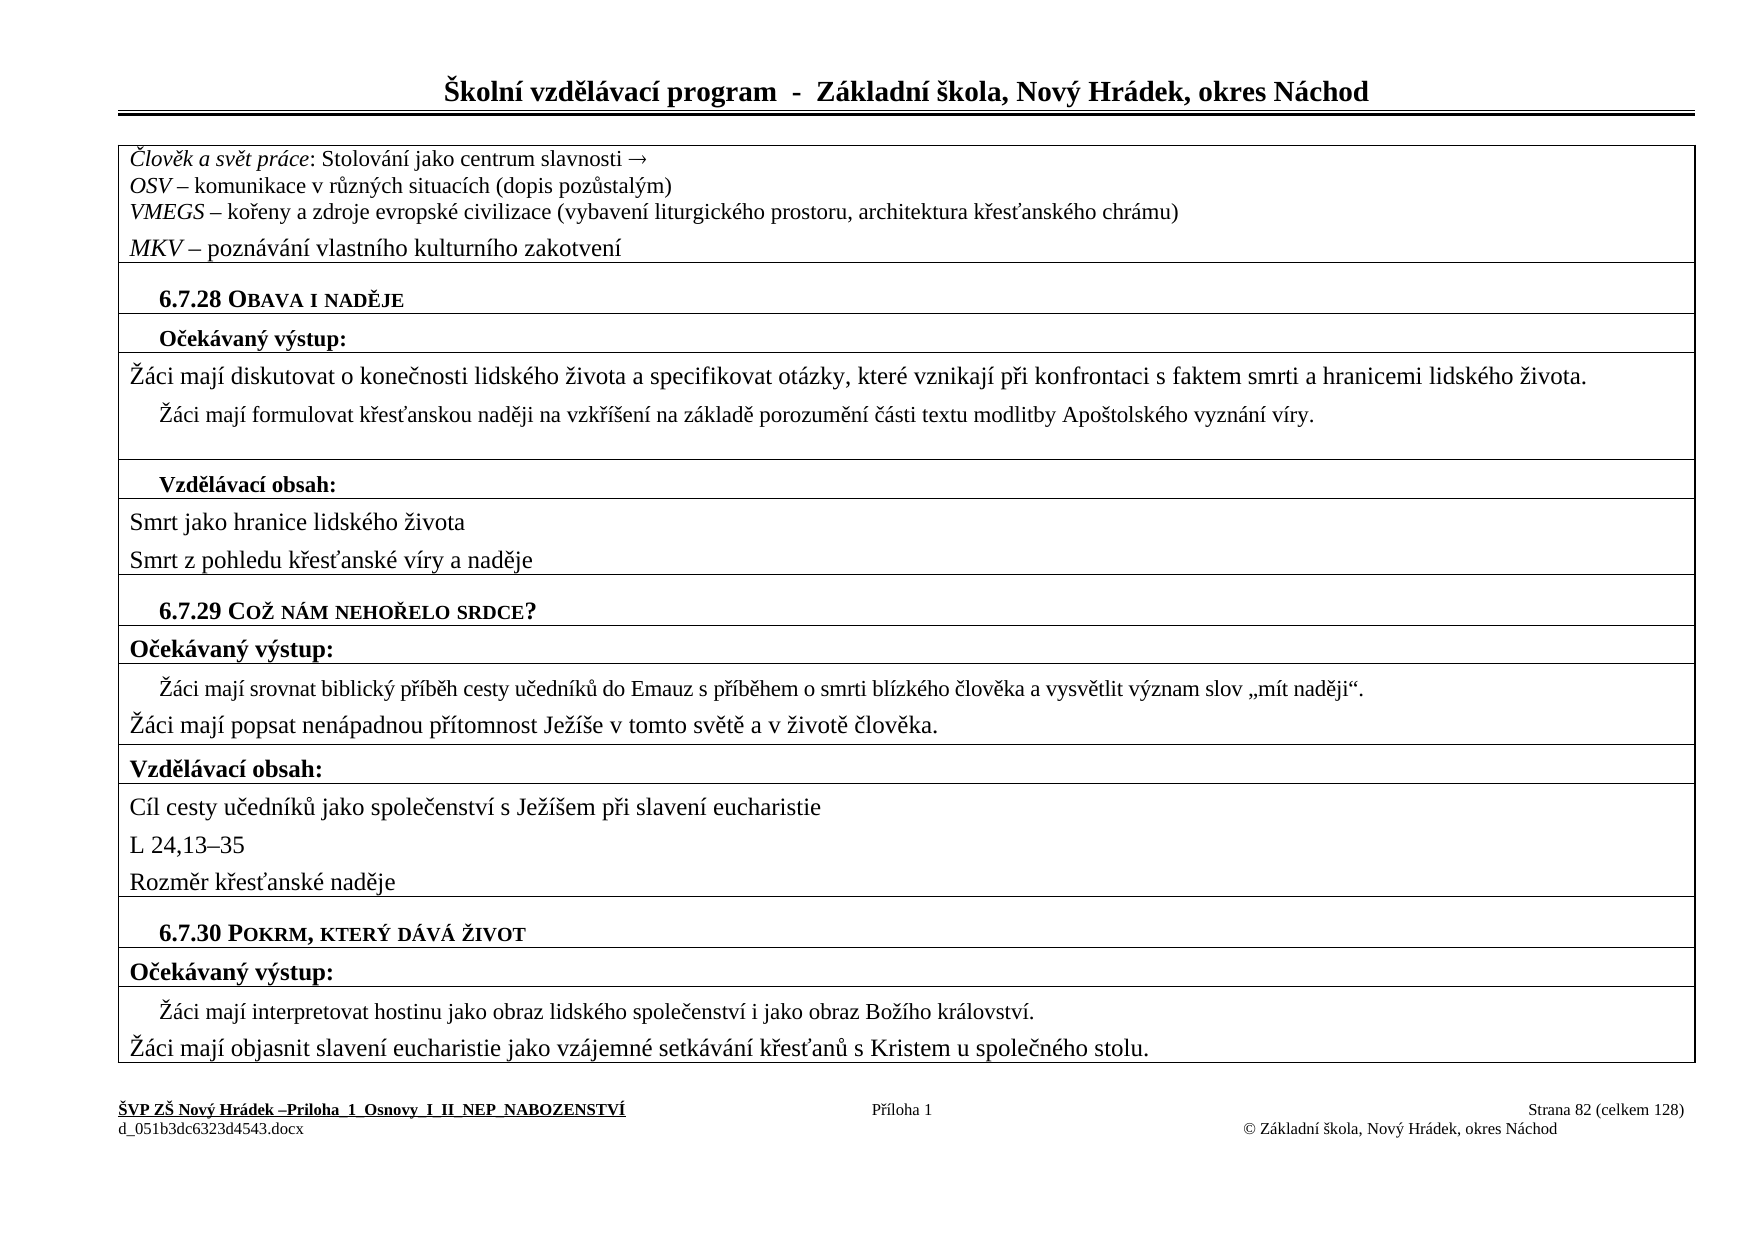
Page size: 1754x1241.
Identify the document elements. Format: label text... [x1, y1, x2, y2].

table_cell Žáci mají interpretovat hostinu jako obraz lidského společenství i jako obraz Božího království. Žáci mají objasnit slavení eucharistie jako vzájemné setkávání křesťanů s Kristem u společného stolu. [119, 987, 1694, 1062]
table_cell Žáci mají srovnat biblický příběh cesty učedníků do Emauz s příběhem o smrti blízkého člověka a vysvětlit význam slov „mít naději“. Žáci mají popsat nenápadnou přítomnost Ježíše v tomto světě a v životě člověka. [119, 664, 1694, 744]
table_cell Žáci mají diskutovat o konečnosti lidského života a specifikovat otázky, které vznikají při konfrontaci s faktem smrti a hranicemi lidského života. Žáci mají formulovat křesťanskou naději na vzkříšení na základě porozumění části textu modlitby Apoštolského vyznání víry. [119, 353, 1694, 459]
table_cell Očekávaný výstup: [119, 626, 1694, 663]
table_cell 6.7.29 Což nám nehořelo srdce? [119, 575, 1694, 624]
table_cell Očekávaný výstup: [119, 948, 1694, 986]
table_cell Očekávaný výstup: [119, 314, 1694, 352]
table_cell Vzdělávací obsah: [119, 460, 1694, 497]
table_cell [119, 146, 1694, 262]
table_cell Cíl cesty učedníků jako společenství s Ježíšem při slavení eucharistie L 24,13–35 Rozměr křesťanské naděje [119, 784, 1694, 896]
table_cell Smrt jako hranice lidského života Smrt z pohledu křesťanské víry a naděje [119, 499, 1694, 573]
table_cell 6.7.28 Obava i naděje [119, 263, 1694, 313]
table_cell 6.7.30 Pokrm, který dává život [119, 897, 1694, 947]
table_cell Vzdělávací obsah: [119, 745, 1694, 782]
